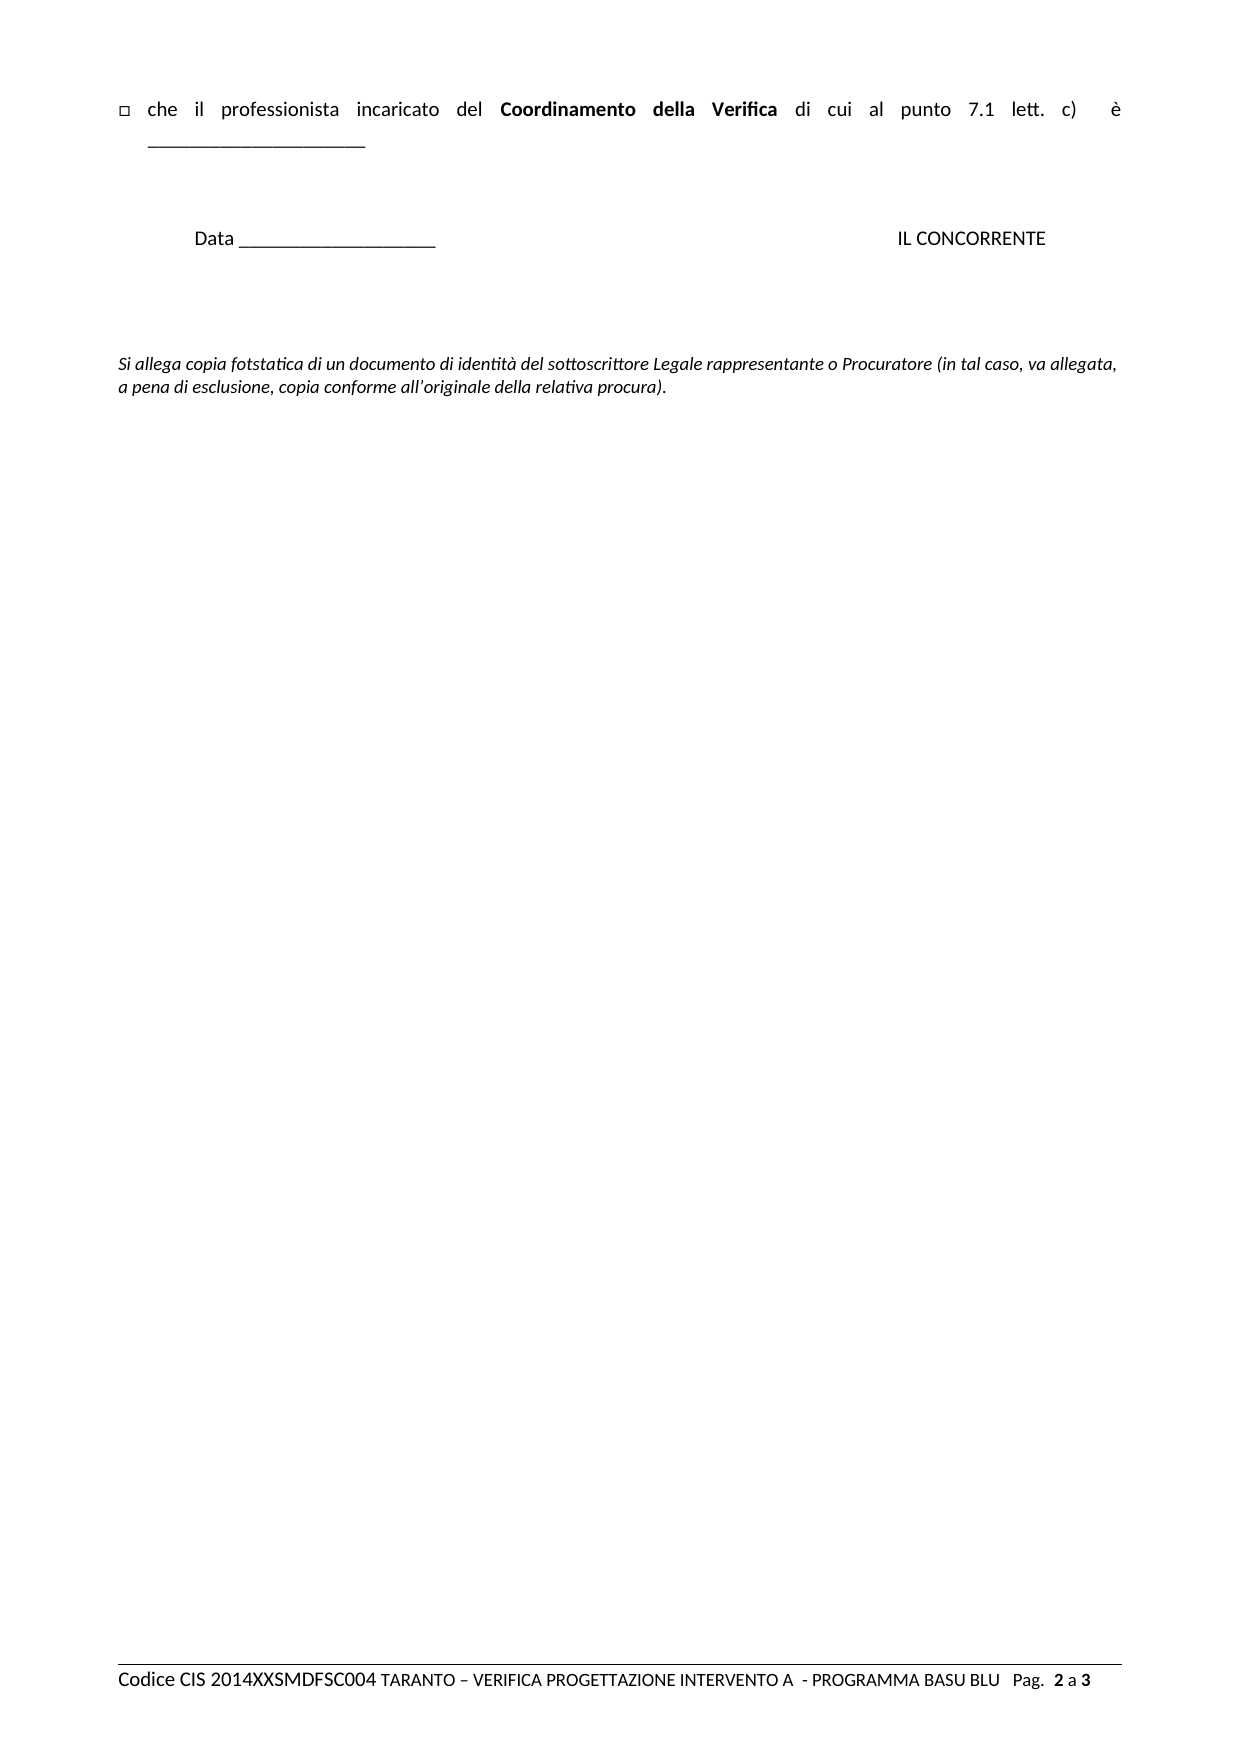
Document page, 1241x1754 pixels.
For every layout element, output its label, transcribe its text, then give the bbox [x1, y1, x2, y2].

text □ che il professionista incaricato del Coordinamento della Verifica di cui al punto 7.1 lett. c) è _____________________ [118, 96, 1122, 150]
text Si allega copia fotstatica di un documento di identità del sottoscrittore Legale rappresentante o Procuratore (in tal caso, va allegata, a pena di esclusione, copia conforme all’originale della relativa procura). [118, 352, 1122, 398]
text Data ___________________ IL CONCORRENTE [118, 225, 1122, 251]
